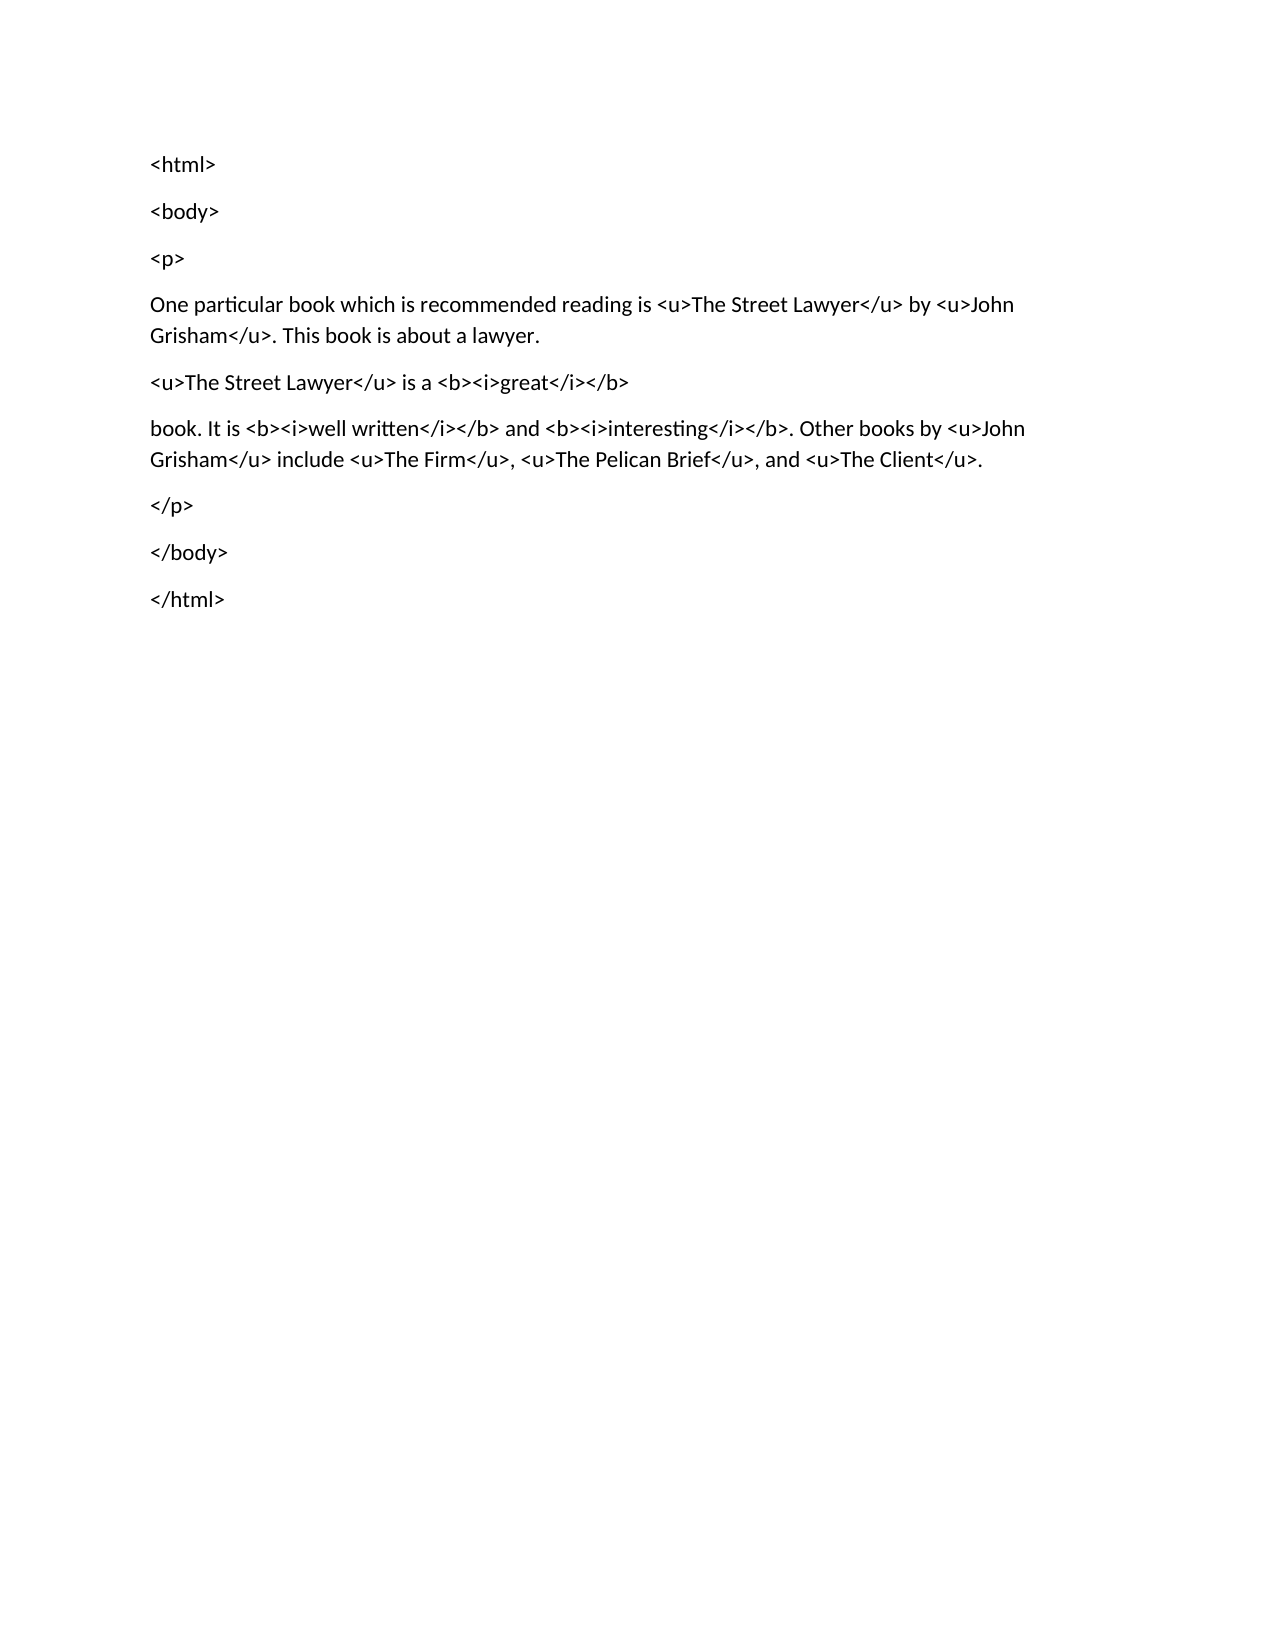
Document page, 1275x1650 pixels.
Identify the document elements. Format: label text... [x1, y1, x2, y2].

text </html> [150, 585, 1125, 613]
text <p> [150, 244, 1125, 272]
text <body> [150, 197, 1125, 225]
text </p> [150, 492, 1125, 520]
text <html> [150, 150, 1125, 178]
text <u>The Street Lawyer</u> is a <b><i>great</i></b> [150, 368, 1125, 396]
text One particular book which is recommended reading is <u>The Street Lawyer</u> by <u>John Grisham</u>. This book is about a lawyer. [150, 291, 1125, 349]
text book. It is <b><i>well written</i></b> and <b><i>interesting</i></b>. Other books by <u>John Grisham</u> include <u>The Firm</u>, <u>The Pelican Brief</u>, and <u>The Client</u>. [150, 414, 1125, 473]
text </body> [150, 538, 1125, 567]
